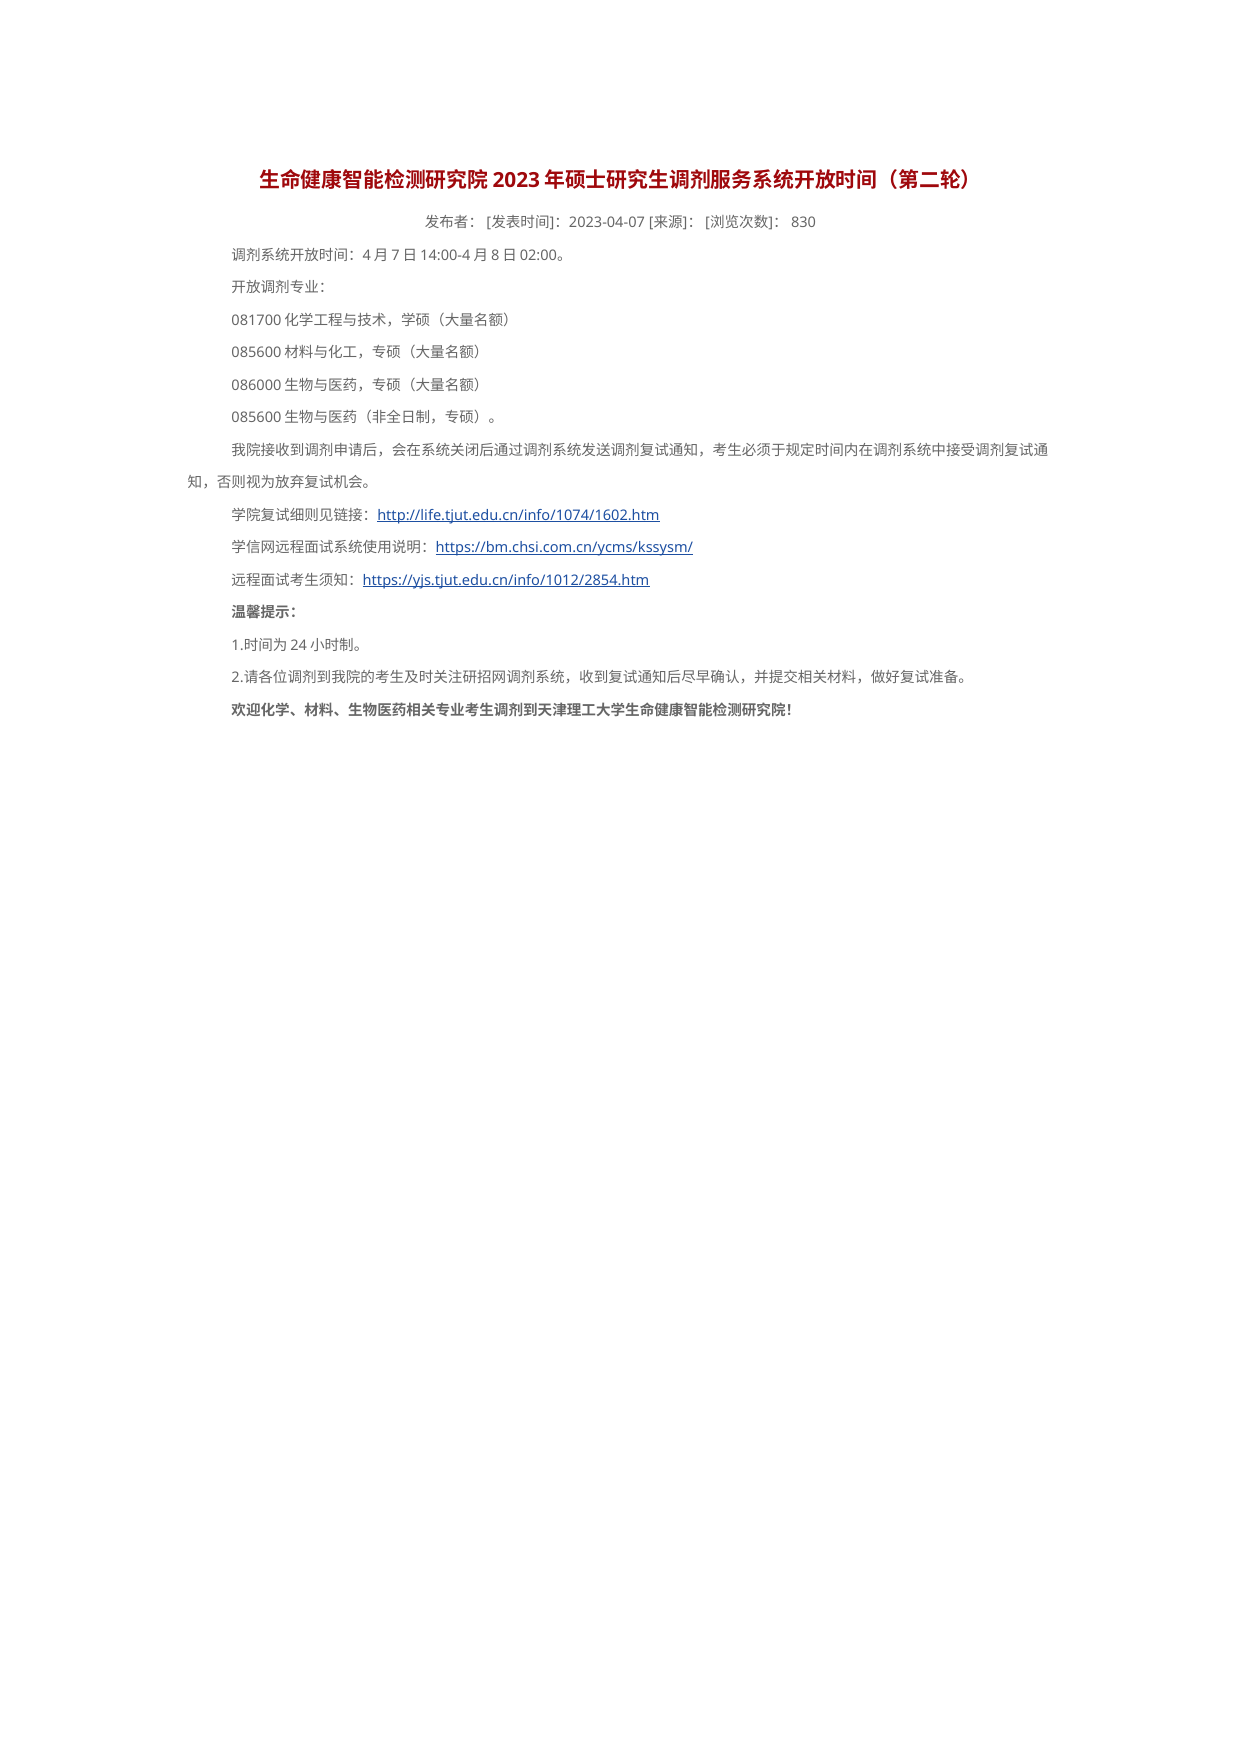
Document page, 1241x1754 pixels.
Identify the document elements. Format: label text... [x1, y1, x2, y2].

text 我院接收到调剂申请后，会在系统关闭后通过调剂系统发送调剂复试通知，考生必须于规定时间内在调剂系统中接受调剂复试通知，否则视为放弃复试机会。 [187, 432, 1053, 497]
text 学院复试细则见链接：http://life.tjut.edu.cn/info/1074/1602.htm [187, 497, 1053, 530]
text 085600生物与医药（非全日制，专硕）。 [187, 400, 1053, 432]
text 2.请各位调剂到我院的考生及时关注研招网调剂系统，收到复试通知后尽早确认，并提交相关材料，做好复试准备。 [187, 660, 1053, 692]
text 学信网远程面试系统使用说明：https://bm.chsi.com.cn/ycms/kssysm/ [187, 530, 1053, 562]
text 1.时间为24小时制。 [187, 627, 1053, 660]
text 086000生物与医药，专硕（大量名额） [187, 367, 1053, 400]
text 085600材料与化工，专硕（大量名额） [187, 335, 1053, 367]
text 081700化学工程与技术，学硕（大量名额） [187, 302, 1053, 335]
text 开放调剂专业： [187, 270, 1053, 302]
text 温馨提示： [187, 595, 1053, 627]
text 发布者： [发表时间]：2023-04-07 [来源]： [浏览次数]： 830 [187, 205, 1053, 237]
subtitle 生命健康智能检测研究院2023年硕士研究生调剂服务系统开放时间（第二轮） [187, 162, 1053, 194]
text 欢迎化学、材料、生物医药相关专业考生调剂到天津理工大学生命健康智能检测研究院！ [187, 692, 1053, 725]
text 调剂系统开放时间：4月7日14:00-4月8日02:00。 [187, 237, 1053, 270]
text 远程面试考生须知：https://yjs.tjut.edu.cn/info/1012/2854.htm [187, 562, 1053, 595]
